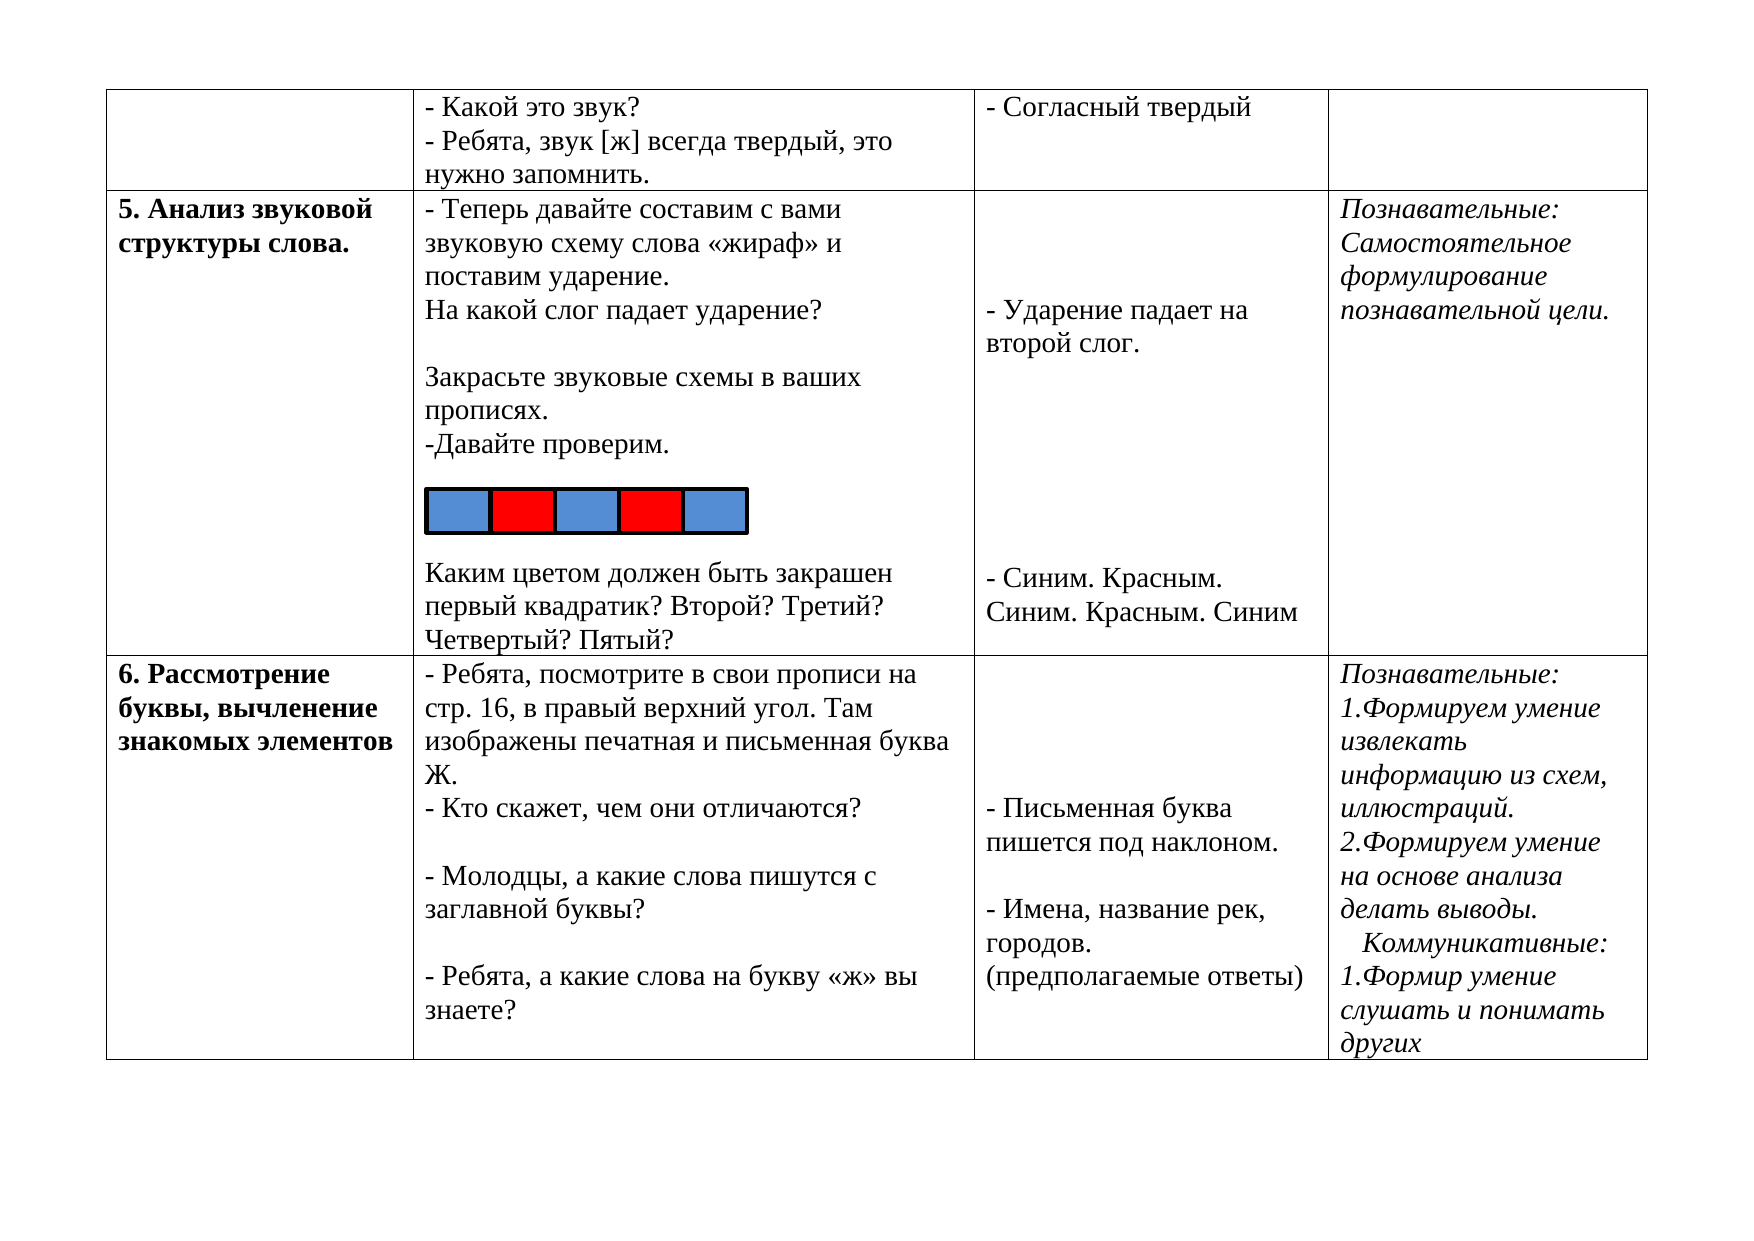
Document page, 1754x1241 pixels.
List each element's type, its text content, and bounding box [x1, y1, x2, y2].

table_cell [975, 90, 1328, 190]
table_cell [107, 90, 413, 190]
table_cell 5. Анализ звуковой структуры слова. [107, 191, 413, 655]
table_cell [414, 90, 974, 190]
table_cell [1329, 656, 1647, 1059]
table_cell - Ударение падает на второй слог. - Синим. Красным. Синим. Красным. Синим [975, 191, 1328, 655]
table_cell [107, 656, 413, 1059]
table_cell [1329, 90, 1647, 190]
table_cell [975, 656, 1328, 1059]
table_cell Познавательные: Самостоятельное формулирование познавательной цели. [1329, 191, 1647, 655]
table_cell - Теперь давайте составим с вами звуковую схему слова «жираф» и поставим ударение. На какой слог падает ударение? Закрасьте звуковые схемы в ваших прописях. -Давайте проверим. Каким цветом должен быть закрашен первый квадратик? Второй? Третий? Четвертый? Пятый? [414, 191, 974, 655]
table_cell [414, 656, 974, 1059]
